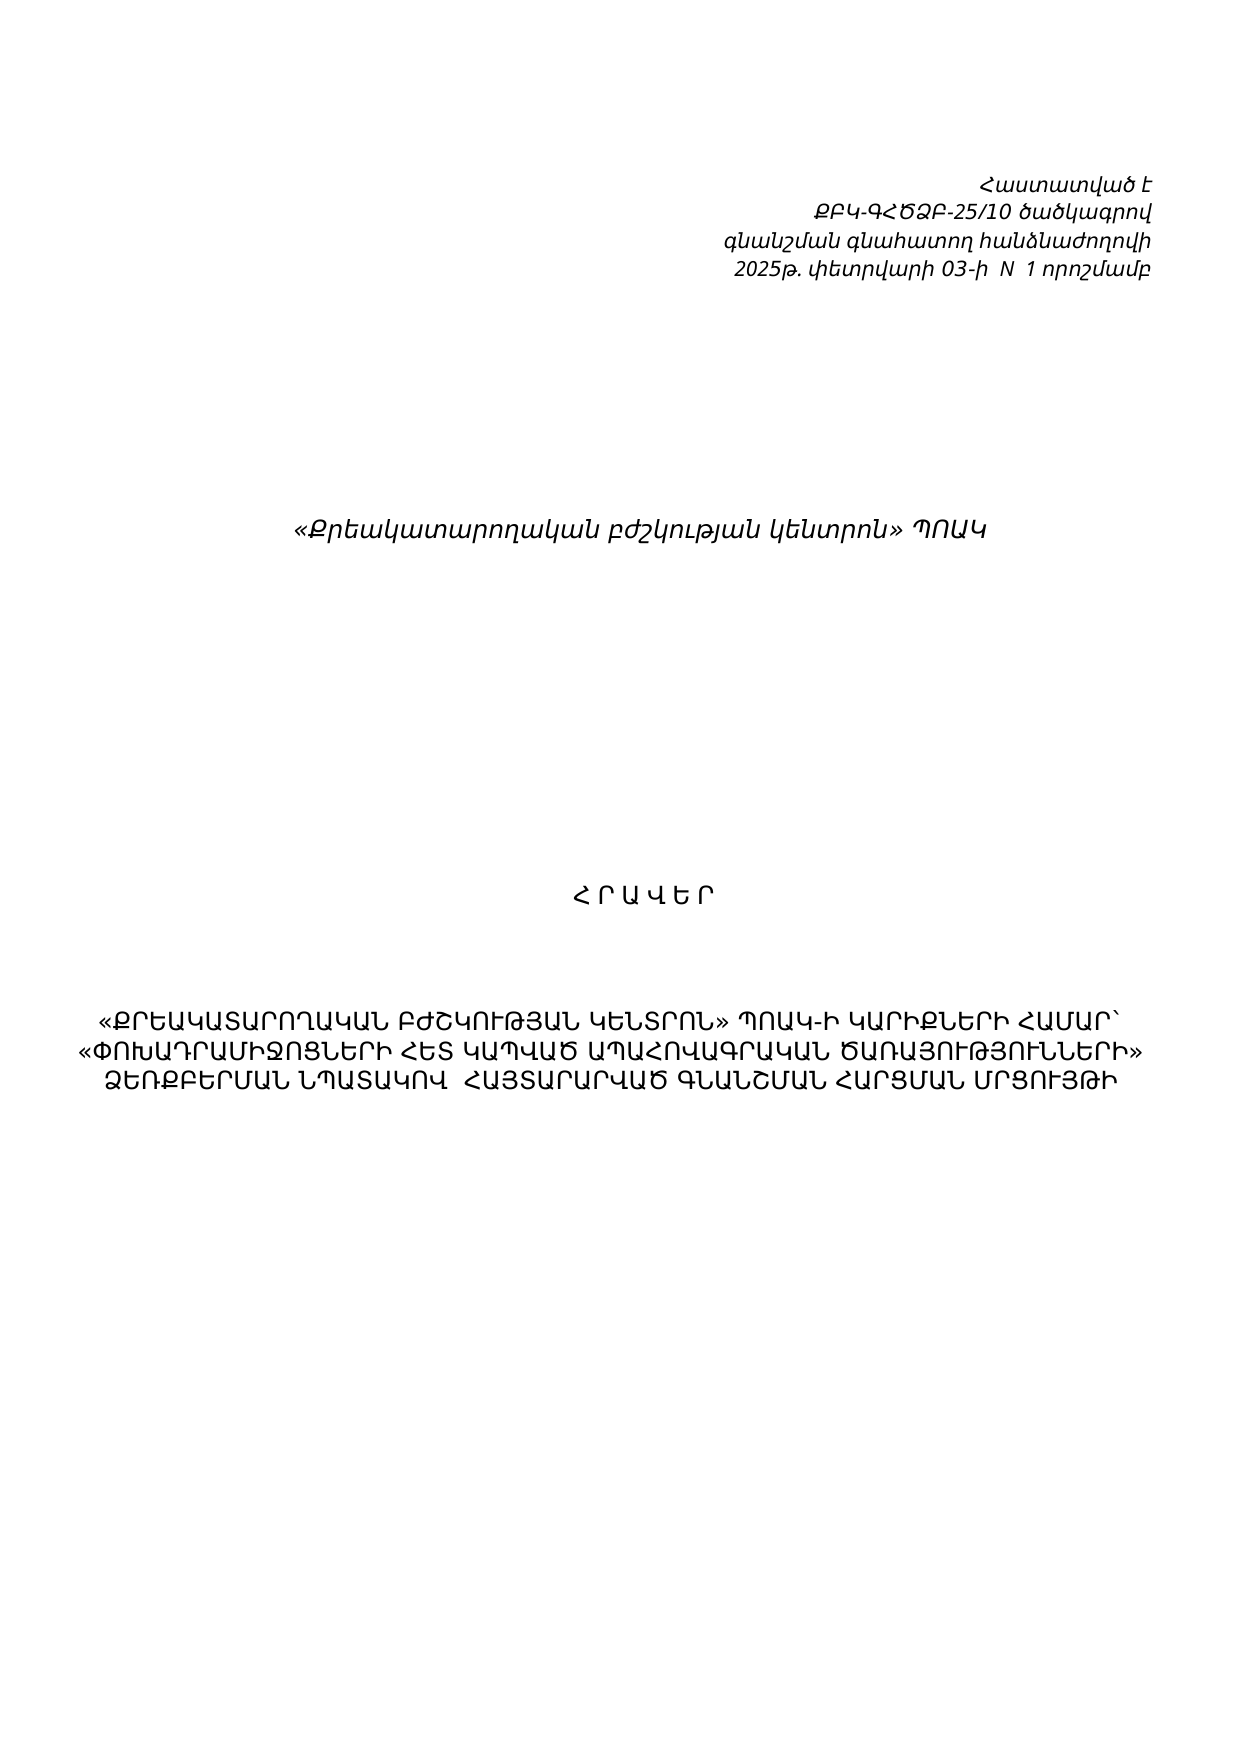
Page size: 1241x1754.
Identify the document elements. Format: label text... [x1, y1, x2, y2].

text գնանշման գնահատող հանձնաժողովի [69, 226, 1152, 254]
text 2025թ. փետրվարի 03-ի N 1 որոշմամբ [69, 254, 1152, 283]
text Հ Ր Ա Վ Ե Ր [69, 878, 1152, 912]
text «ՔՐԵԱԿԱՏԱՐՈՂԱԿԱՆ ԲԺՇԿՈՒԹՅԱՆ ԿԵՆՏՐՈՆ» ՊՈԱԿ-Ի ԿԱՐԻՔՆԵՐԻ ՀԱՄԱՐ` «ՓՈԽԱԴՐԱՄԻՋՈՑՆԵՐԻ ՀԵՏ ԿԱՊՎԱԾ ԱՊԱՀՈՎԱԳՐԱԿԱՆ ԾԱՌԱՅՈՒԹՅՈՒՆՆԵՐԻ» ՁԵՌՔԲԵՐՄԱՆ ՆՊԱՏԱԿՈՎ ՀԱՅՏԱՐԱՐՎԱԾ ԳՆԱՆՇՄԱՆ ՀԱՐՑՄԱՆ ՄՐՑՈՒՅԹԻ [69, 1008, 1152, 1095]
text Հաստատված է [69, 173, 1152, 197]
text ՔԲԿ-ԳՀԾՁԲ-25/10 ծածկագրով [69, 197, 1152, 226]
text «Քրեակատարողական բժշկության կենտրոն» ՊՈԱԿ [69, 515, 1152, 544]
